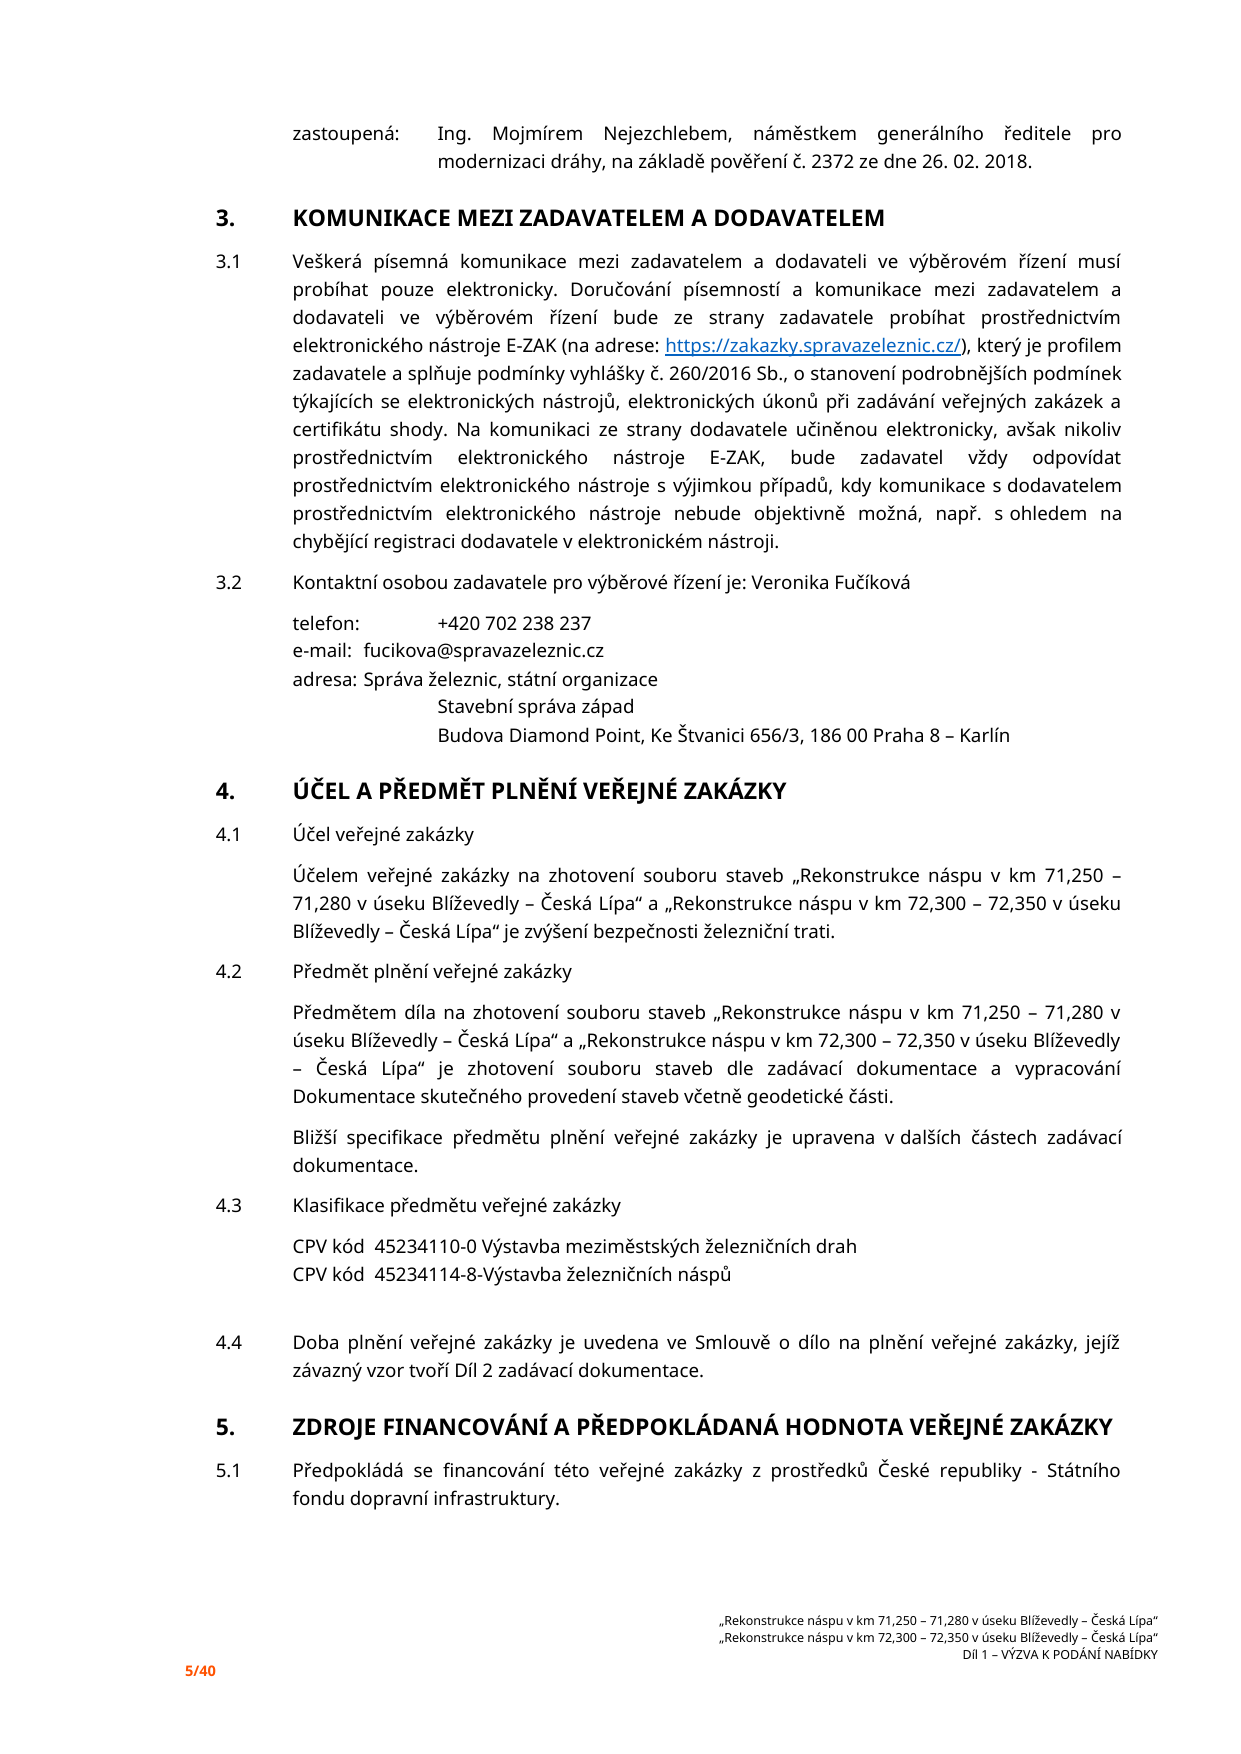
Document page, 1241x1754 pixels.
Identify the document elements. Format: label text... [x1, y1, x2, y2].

text Účel veřejné zakázky [216, 822, 1122, 847]
text Předpokládá se financování této veřejné zakázky z prostředků České republiky - Státního fondu dopravní infrastruktury. [216, 1457, 1122, 1511]
text zastoupená: Ing. Mojmírem Nejezchlebem, náměstkem generálního ředitele pro modernizaci dráhy, na základě pověření č. 2372 ze dne 26. 02. 2018. [292, 121, 1122, 174]
text e-mail: fucikova@spravazeleznic.cz [292, 638, 1122, 663]
text Předmět plnění veřejné zakázky [216, 959, 1122, 984]
text Účelem veřejné zakázky na zhotovení souboru staveb „Rekonstrukce náspu v km 71,250 – 71,280 v úseku Blíževedly – Česká Lípa“ a „Rekonstrukce náspu v km 72,300 – 72,350 v úseku Blíževedly – Česká Lípa“ je zvýšení bezpečnosti železniční trati. [292, 862, 1122, 944]
text Předmětem díla na zhotovení souboru staveb „Rekonstrukce náspu v km 71,250 – 71,280 v úseku Blíževedly – Česká Lípa“ a „Rekonstrukce náspu v km 72,300 – 72,350 v úseku Blíževedly – Česká Lípa“ je zhotovení souboru staveb dle zadávací dokumentace a vypracování Dokumentace skutečného provedení staveb včetně geodetické části. [292, 999, 1122, 1109]
text Veškerá písemná komunikace mezi zadavatelem a dodavateli ve výběrovém řízení musí probíhat pouze elektronicky. Doručování písemností a komunikace mezi zadavatelem a dodavateli ve výběrovém řízení bude ze strany zadavatele probíhat prostřednictvím elektronického nástroje E-ZAK (na adrese: https://zakazky.spravazeleznic.cz/), který je profilem zadavatele a splňuje podmínky vyhlášky č. 260/2016 Sb., o stanovení podrobnějších podmínek týkajících se elektronických nástrojů, elektronických úkonů při zadávání veřejných zakázek a certifikátu shody. Na komunikaci ze strany dodavatele učiněnou elektronicky, avšak nikoliv prostřednictvím elektronického nástroje E-ZAK, bude zadavatel vždy odpovídat prostřednictvím elektronického nástroje s výjimkou případů, kdy komunikace s dodavatelem prostřednictvím elektronického nástroje nebude objektivně možná, např. s ohledem na chybějící registraci dodavatele v elektronickém nástroji. [216, 248, 1122, 554]
text Klasifikace předmětu veřejné zakázky [216, 1192, 1122, 1218]
text Stavební správa západ [292, 694, 1122, 719]
text KOMUNIKACE MEZI ZADAVATELEM a DODAVATELEM [216, 202, 1122, 233]
text Budova Diamond Point, Ke Štvanici 656/3, 186 00 Praha 8 – Karlín [366, 722, 1122, 747]
text ZDROJE FINANCOVÁNÍ A PŘEDPOKLÁDANÁ HODNOTA VEŘEJNÉ ZAKÁZKY [216, 1411, 1122, 1442]
text Kontaktní osobou zadavatele pro výběrové řízení je: Veronika Fučíková [216, 569, 1122, 595]
text CPV kód 45234114-8-Výstavba železničních náspů [292, 1261, 1122, 1287]
text ÚČEL A PŘEDMĚT PLNĚNÍ VEŘEJNÉ ZAKÁZKY [216, 775, 1122, 806]
text telefon: +420 702 238 237 [292, 610, 1122, 635]
text Bližší specifikace předmětu plnění veřejné zakázky je upravena v dalších částech zadávací dokumentace. [292, 1124, 1122, 1177]
text CPV kód 45234110-0 Výstavba meziměstských železničních drah [292, 1233, 1122, 1258]
text adresa: Správa železnic, státní organizace [292, 666, 1122, 691]
text Doba plnění veřejné zakázky je uvedena ve Smlouvě o dílo na plnění veřejné zakázky, jejíž závazný vzor tvoří Díl 2 zadávací dokumentace. [216, 1329, 1122, 1383]
